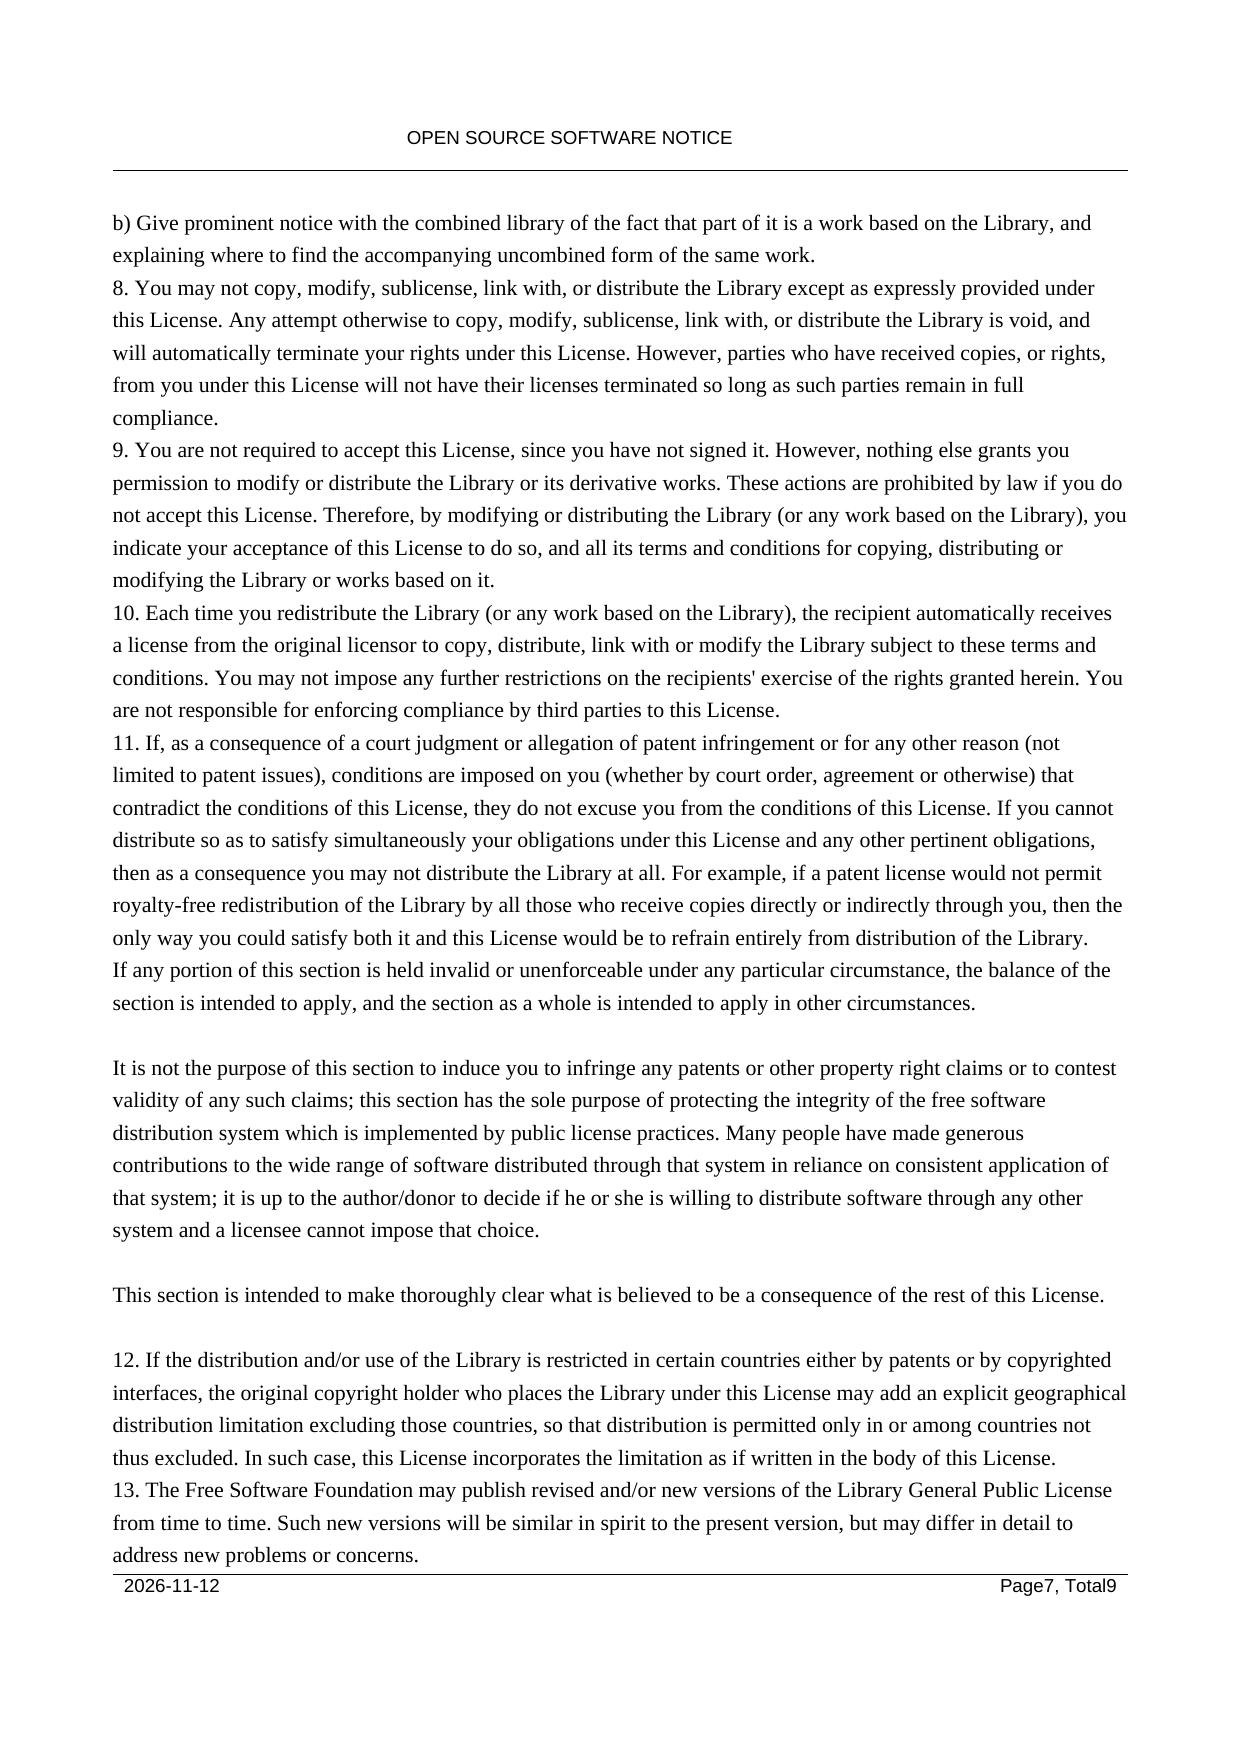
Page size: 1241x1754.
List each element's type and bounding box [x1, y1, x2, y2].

text [112, 206, 1128, 1571]
